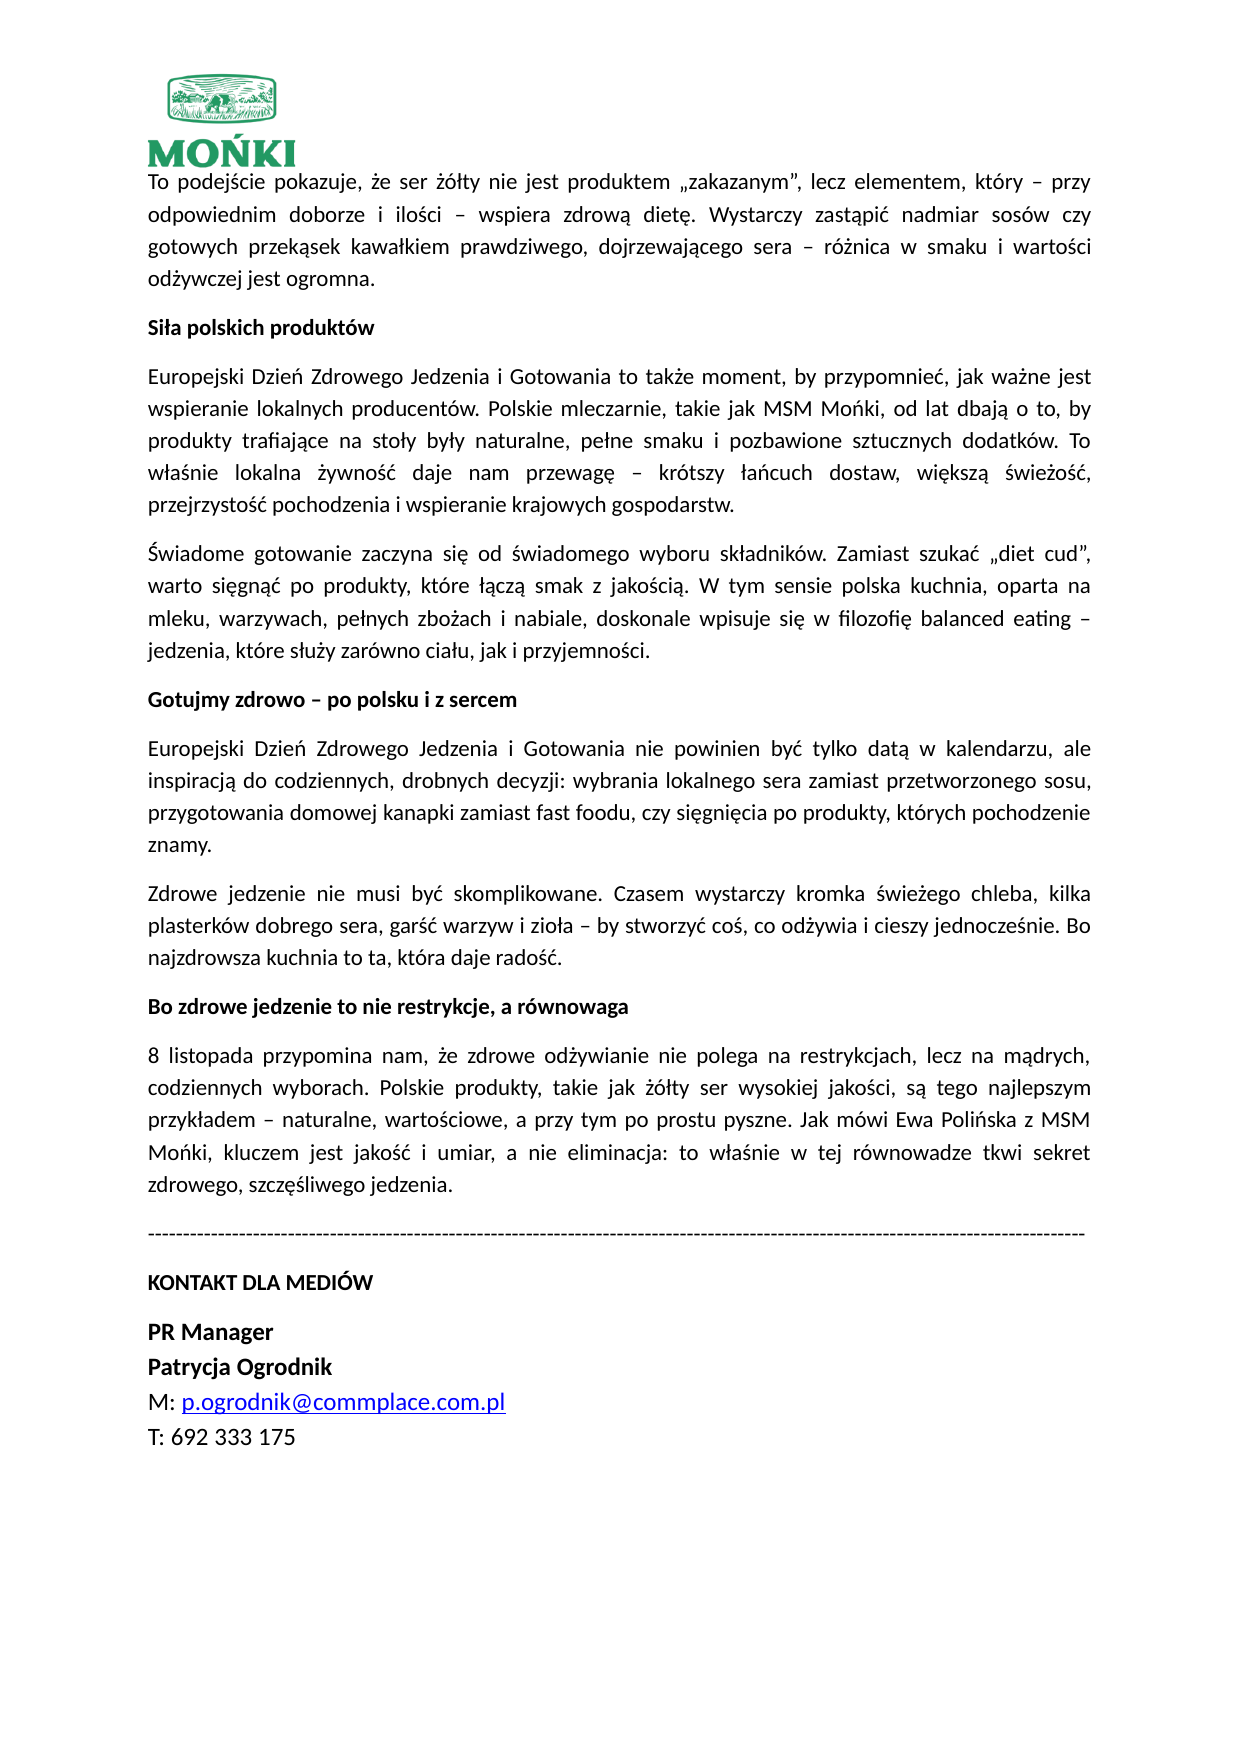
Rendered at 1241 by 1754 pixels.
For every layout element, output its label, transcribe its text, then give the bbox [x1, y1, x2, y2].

text PR Manager [148, 1316, 1093, 1347]
text Bo zdrowe jedzenie to nie restrykcje, a równowaga [148, 992, 1093, 1020]
text Siła polskich produktów [148, 313, 1093, 341]
text To podejście pokazuje, że ser żółty nie jest produktem „zakazanym”, lecz elementem, który – przy odpowiednim doborze i ilości – wspiera zdrową dietę. Wystarczy zastąpić nadmiar sosów czy gotowych przekąsek kawałkiem prawdziwego, dojrzewającego sera – różnica w smaku i wartości odżywczej jest ogromna. [148, 167, 1093, 292]
text KONTAKT DLA MEDIÓW [148, 1268, 1093, 1296]
text Patrycja Ogrodnik [148, 1351, 1093, 1382]
text Zdrowe jedzenie nie musi być skomplikowane. Czasem wystarczy kromka świeżego chleba, kilka plasterków dobrego sera, garść warzyw i zioła – by stworzyć coś, co odżywia i cieszy jednocześnie. Bo najzdrowsza kuchnia to ta, która daje radość. [148, 879, 1093, 971]
text T: 692 333 175 [148, 1421, 1093, 1452]
picture [147, 73, 296, 168]
text M: p.ogrodnik@commplace.com.pl [148, 1386, 1093, 1417]
text Świadome gotowanie zaczyna się od świadomego wyboru składników. Zamiast szukać „diet cud”, warto sięgnąć po produkty, które łączą smak z jakością. W tym sensie polska kuchnia, oparta na mleku, warzywach, pełnych zbożach i nabiale, doskonale wpisuje się w filozofię balanced eating – jedzenia, które służy zarówno ciału, jak i przyjemności. [148, 539, 1093, 664]
text Europejski Dzień Zdrowego Jedzenia i Gotowania to także moment, by przypomnieć, jak ważne jest wspieranie lokalnych producentów. Polskie mleczarnie, takie jak MSM Mońki, od lat dbają o to, by produkty trafiające na stoły były naturalne, pełne smaku i pozbawione sztucznych dodatków. To właśnie lokalna żywność daje nam przewagę – krótszy łańcuch dostaw, większą świeżość, przejrzystość pochodzenia i wspieranie krajowych gospodarstw. [148, 362, 1093, 518]
text -------------------------------------------------------------------------------------------------------------------------------------- [148, 1219, 1093, 1247]
text Gotujmy zdrowo – po polsku i z sercem [148, 685, 1093, 713]
text 8 listopada przypomina nam, że zdrowe odżywianie nie polega na restrykcjach, lecz na mądrych, codziennych wyborach. Polskie produkty, takie jak żółty ser wysokiej jakości, są tego najlepszym przykładem – naturalne, wartościowe, a przy tym po prostu pyszne. Jak mówi Ewa Polińska z MSM Mońki, kluczem jest jakość i umiar, a nie eliminacja: to właśnie w tej równowadze tkwi sekret zdrowego, szczęśliwego jedzenia. [148, 1041, 1093, 1198]
text Europejski Dzień Zdrowego Jedzenia i Gotowania nie powinien być tylko datą w kalendarzu, ale inspiracją do codziennych, drobnych decyzji: wybrania lokalnego sera zamiast przetworzonego sosu, przygotowania domowej kanapki zamiast fast foodu, czy sięgnięcia po produkty, których pochodzenie znamy. [148, 734, 1093, 858]
